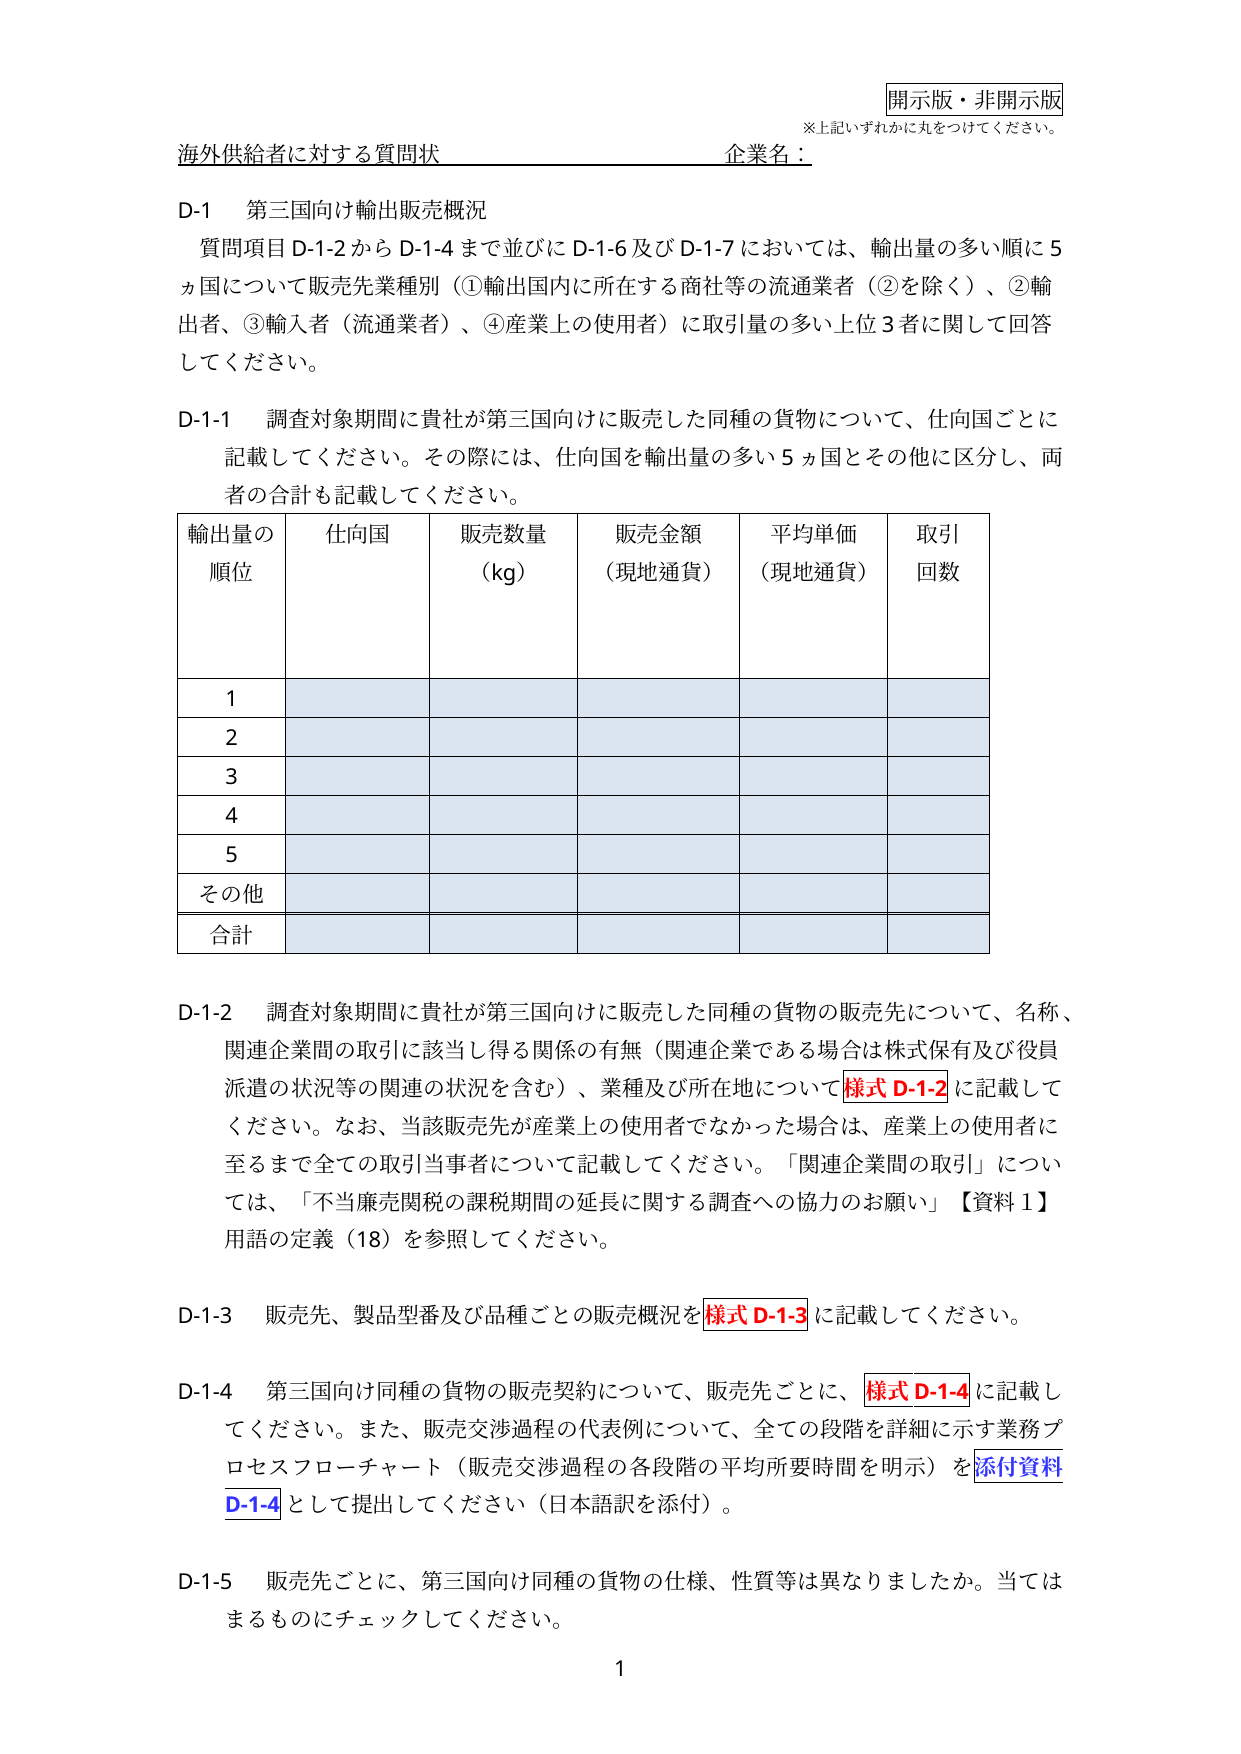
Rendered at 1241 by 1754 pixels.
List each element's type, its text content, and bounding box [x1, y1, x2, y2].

subtitle 第三国向け同種の貨物の販売契約について、販売先ごとに、様式D-1-4に記載してください。また、販売交渉過程の代表例について、全ての段階を詳細に示す業務プロセスフローチャート（販売交渉過程の各段階の平均所要時間を明示）を添付資料D-1-4として提出してください（日本語訳を添付）。 [177, 1371, 1063, 1523]
table_cell [578, 718, 739, 756]
table_cell [578, 679, 739, 717]
subtitle 調査対象期間に貴社が第三国向けに販売した同種の貨物の販売先について、名称、関連企業間の取引に該当し得る関係の有無（関連企業である場合は株式保有及び役員派遣の状況等の関連の状況を含む）、業種及び所在地について様式D-1-2に記載してください。なお、当該販売先が産業上の使用者でなかった場合は、産業上の使用者に至るまで全ての取引当事者について記載してください。「関連企業間の取引」については、「不当廉売関税の課税期間の延長に関する調査への協力のお願い」【資料１】用語の定義（18）を参照してください。 [177, 992, 1063, 1257]
table_cell [740, 915, 887, 953]
table_cell [286, 679, 429, 717]
table_cell [740, 796, 887, 834]
table_cell [286, 757, 429, 795]
table_cell [888, 679, 989, 717]
subtitle 販売先、製品型番及び品種ごとの販売概況を様式D-1-3に記載してください。 [177, 1295, 1063, 1371]
table_cell 3 [178, 757, 285, 795]
table_header 販売数量 （kg） [430, 514, 577, 678]
table_cell 4 [178, 796, 285, 834]
table_cell [888, 915, 989, 953]
table_cell [430, 835, 577, 873]
table_cell [430, 796, 577, 834]
table_header 輸出量の順位 [178, 514, 285, 678]
table_cell [578, 915, 739, 953]
table_header 平均単価 （現地通貨） [740, 514, 887, 678]
table_cell [888, 835, 989, 873]
table_cell [740, 874, 887, 912]
table_header 販売金額 （現地通貨） [578, 514, 739, 678]
subtitle 第三国向け輸出販売概況 質問項目D-1-2からD-1-4まで並びにD-1-6及びD-1-7においては、輸出量の多い順に5ヵ国について販売先業種別（①輸出国内に所在する商社等の流通業者（②を除く）、②輸出者、③輸入者（流通業者）、④産業上の使用者）に取引量の多い上位3者に関して回答してください。 [177, 190, 1063, 380]
table_cell [740, 757, 887, 795]
table_cell [888, 796, 989, 834]
table_cell [578, 874, 739, 912]
table_cell [430, 757, 577, 795]
table_cell [286, 718, 429, 756]
table_header 取引 回数 [888, 514, 989, 678]
table_cell [740, 679, 887, 717]
table_header 仕向国 [286, 514, 429, 678]
table_cell 合計 [178, 915, 285, 953]
table_cell [430, 915, 577, 953]
table_cell [430, 874, 577, 912]
table_cell 1 [178, 679, 285, 717]
table_cell [286, 796, 429, 834]
subtitle 販売先ごとに、第三国向け同種の貨物の仕様、性質等は異なりましたか。当てはまるものにチェックしてください。 [177, 1561, 1063, 1637]
table_cell [286, 874, 429, 912]
table_cell [740, 835, 887, 873]
table_cell [740, 718, 887, 756]
table_cell [430, 679, 577, 717]
table_cell [578, 835, 739, 873]
table_cell [888, 718, 989, 756]
table_cell 2 [178, 718, 285, 756]
table_cell [888, 874, 989, 912]
table_cell [888, 757, 989, 795]
table_cell [286, 915, 429, 953]
table_cell [578, 757, 739, 795]
table_cell [578, 796, 739, 834]
table_cell 5 [178, 835, 285, 873]
subtitle 調査対象期間に貴社が第三国向けに販売した同種の貨物について、仕向国ごとに記載してください。その際には、仕向国を輸出量の多い5ヵ国とその他に区分し、両者の合計も記載してください。 [177, 399, 1063, 513]
table_cell [286, 835, 429, 873]
table_cell その他 [178, 874, 285, 912]
table_cell [430, 718, 577, 756]
